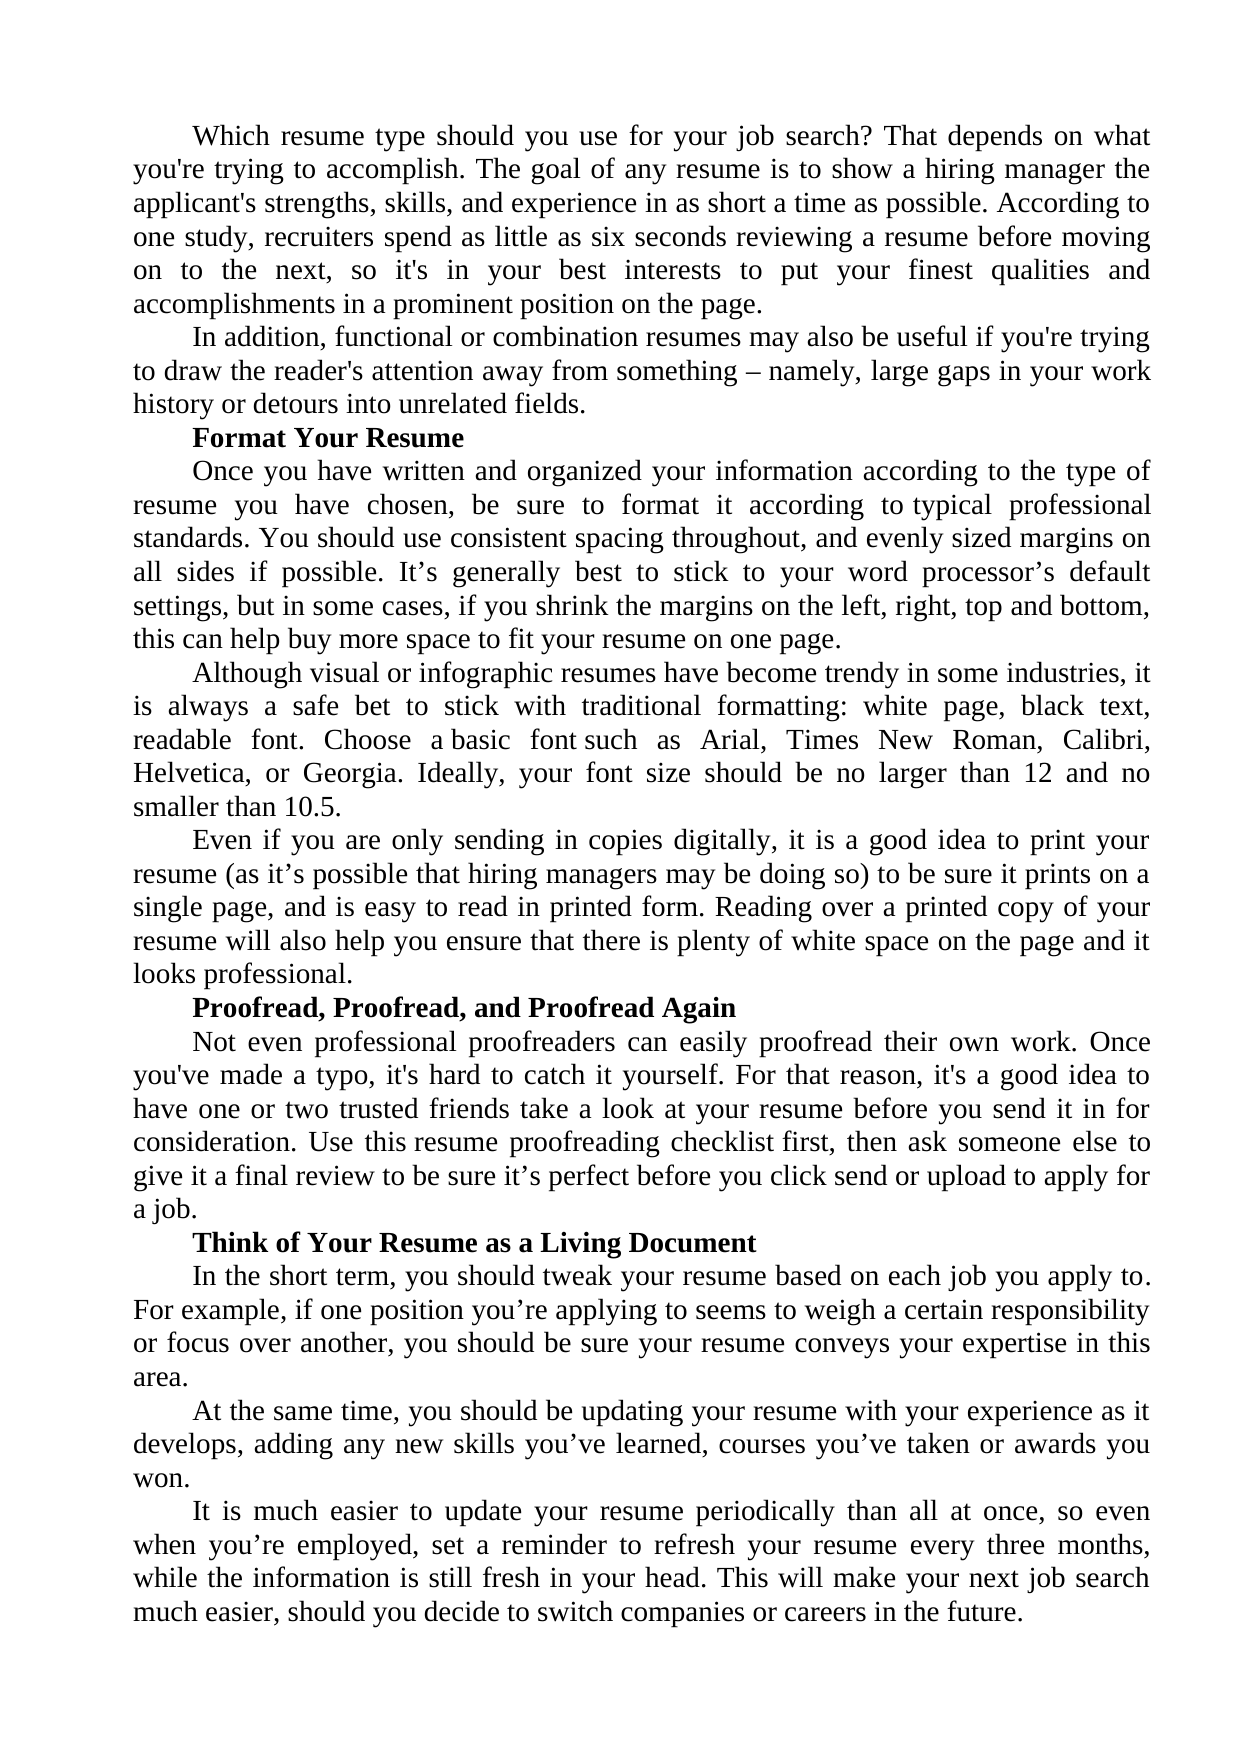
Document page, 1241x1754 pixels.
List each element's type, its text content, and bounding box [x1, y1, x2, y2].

text Once you have written and organized your information according to the type of resume you have chosen, be sure to format it according to typical professional standards. You should use consistent spacing throughout, and evenly sized margins on all sides if possible. It’s generally best to stick to your word processor’s default settings, but in some cases, if you shrink the margins on the left, right, top and bottom, this can help buy more space to fit your resume on one page. [133, 453, 1152, 655]
text Proofread, Proofread, and Proofread Again [133, 990, 1152, 1024]
text It is much easier to update your resume periodically than all at once, so even when you’re employed, set a reminder to refresh your resume every three months, while the information is still fresh in your head. This will make your next job search much easier, should you decide to switch companies or careers in the future. [133, 1493, 1152, 1627]
text Think of Your Resume as a Living Document [133, 1225, 1152, 1258]
text Not even professional proofreaders can easily proofread their own work. Once you've made a typo, it's hard to catch it yourself. For that reason, it's a good idea to have one or two trusted friends take a look at your resume before you send it in for consideration. Use this resume proofreading checklist first, then ask someone else to give it a final review to be sure it’s perfect before you click send or upload to apply for a job. [133, 1024, 1152, 1225]
text Even if you are only sending in copies digitally, it is a good idea to print your resume (as it’s possible that hiring managers may be doing so) to be sure it prints on a single page, and is easy to read in printed form. Reading over a printed copy of your resume will also help you ensure that there is plenty of white space on the page and it looks professional. [133, 822, 1152, 990]
text Which resume type should you use for your job search? That depends on what you're trying to accomplish. The goal of any resume is to show a hiring manager the applicant's strengths, skills, and experience in as short a time as possible. According to one study, recruiters spend as little as six seconds reviewing a resume before moving on to the next, so it's in your best interests to put your finest qualities and accomplishments in a prominent position on the page. [133, 118, 1152, 319]
text Format Your Resume [133, 420, 1152, 453]
text At the same time, you should be updating your resume with your experience as it develops, adding any new skills you’ve learned, courses you’ve taken or awards you won. [133, 1393, 1152, 1493]
text Although visual or infographic resumes have become trendy in some industries, it is always a safe bet to stick with traditional formatting: white page, black text, readable font. Choose a basic font such as Arial, Times New Roman, Calibri, Helvetica, or Georgia. Ideally, your font size should be no larger than 12 and no smaller than 10.5. [133, 655, 1152, 822]
text In addition, functional or combination resumes may also be useful if you're trying to draw the reader's attention away from something – namely, large gaps in your work history or detours into unrelated fields. [133, 319, 1152, 420]
text In the short term, you should tweak your resume based on each job you apply to. For example, if one position you’re applying to seems to weigh a certain responsibility or focus over another, you should be sure your resume conveys your expertise in this area. [133, 1258, 1152, 1393]
